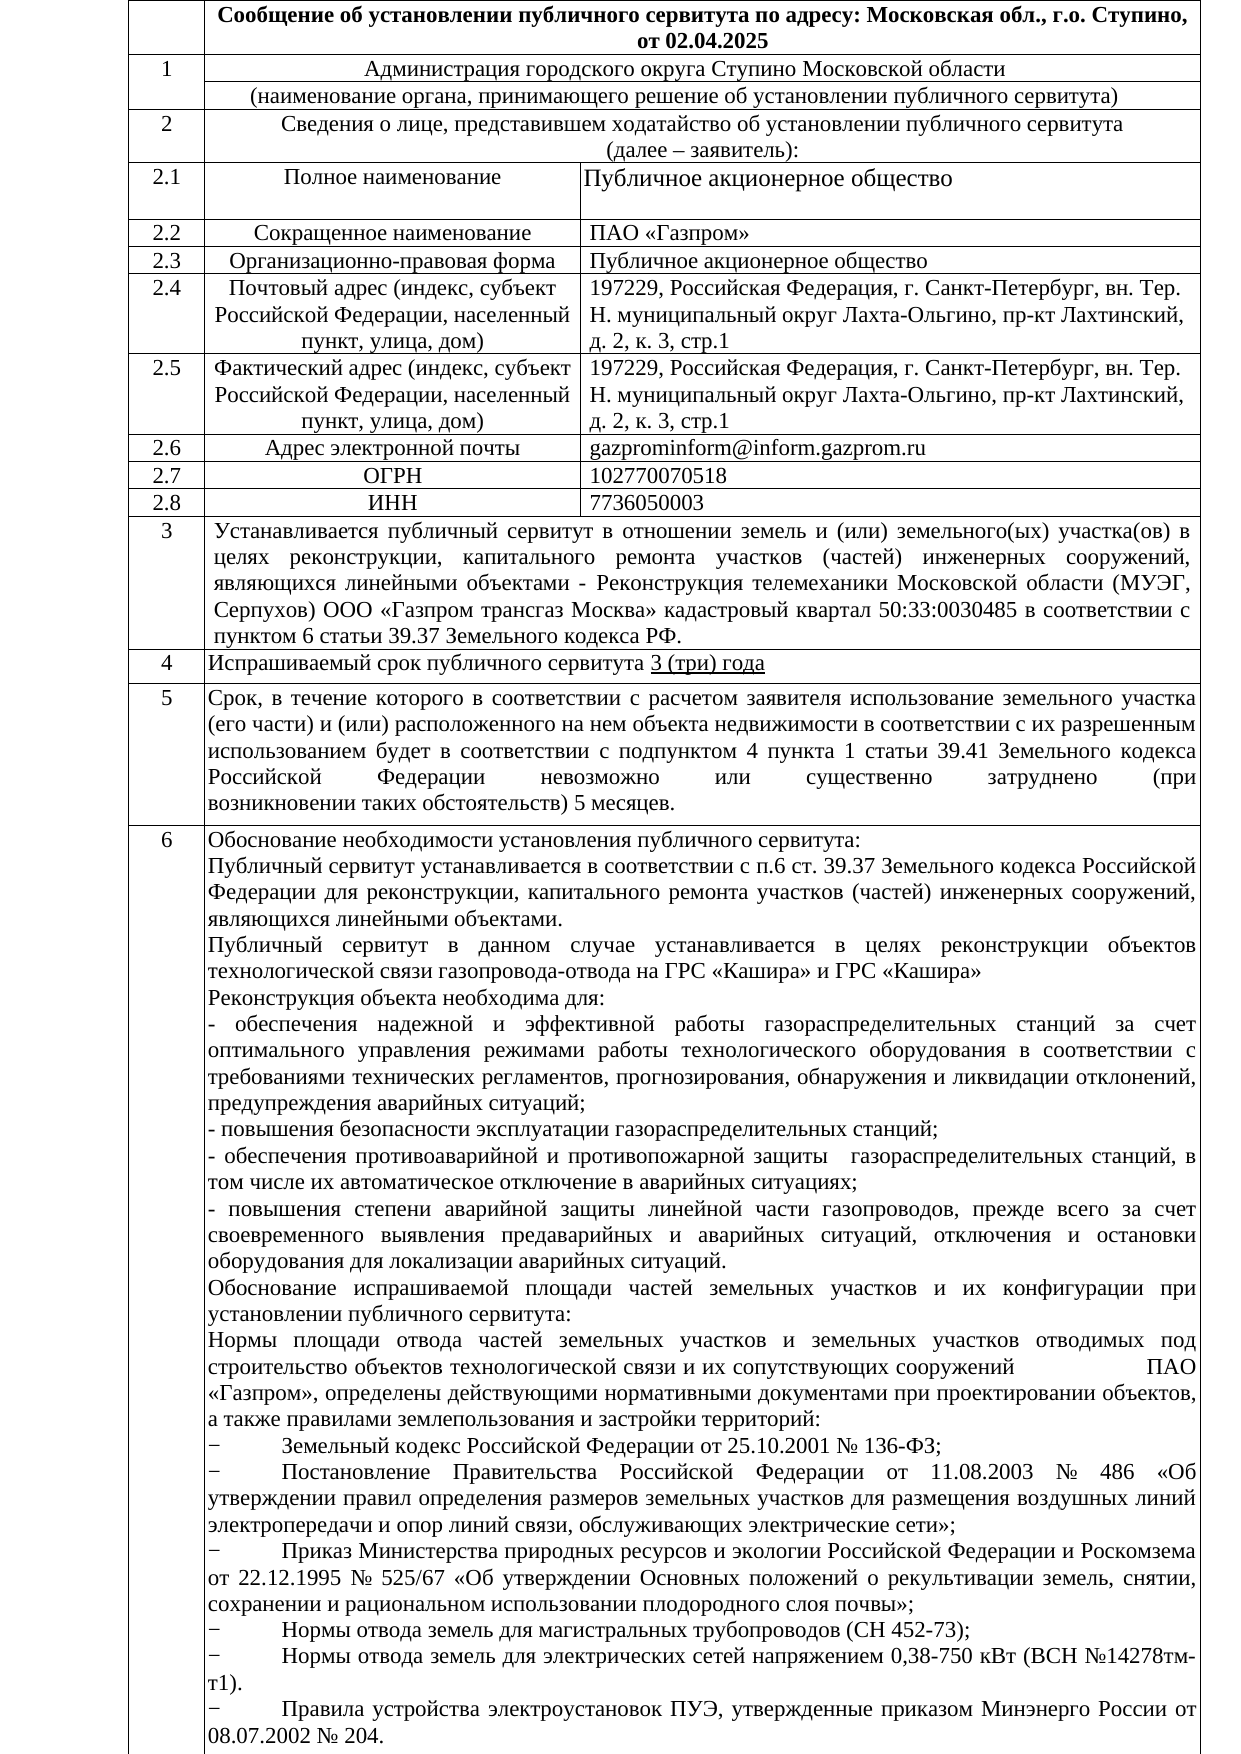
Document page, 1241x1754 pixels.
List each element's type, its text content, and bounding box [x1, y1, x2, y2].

table_cell Сведения о лице, представившем ходатайство об установлении публичного сервитута (далее – заявитель): [205, 110, 1200, 162]
table_cell 4 [129, 650, 204, 683]
table_cell [205, 55, 239, 81]
table_cell 2.1 [129, 163, 204, 218]
table_cell 2.7 [129, 462, 204, 488]
table_cell 6 [129, 826, 204, 1754]
table_cell Администрация городского округа Ступино Московской области [239, 55, 1131, 81]
table_cell Почтовый адрес (индекс, субъект Российской Федерации, населенный пункт, улица, дом) [205, 274, 580, 353]
table_cell 2.4 [129, 274, 204, 353]
table_cell 102770070518 [581, 462, 1200, 488]
table_cell Фактический адрес (индекс, субъект Российской Федерации, населенный пункт, улица, дом) [205, 354, 580, 433]
table_cell 7736050003 [581, 489, 1200, 516]
table_cell Публичное акционерное общество [581, 247, 1200, 273]
table_header [129, 1, 204, 54]
table_cell Устанавливается публичный сервитут в отношении земель и (или) земельного(ых) участка(ов) в целях реконструкции, капитального ремонта участков (частей) инженерных сооружений, являющихся линейными объектами - Реконструкция телемеханики Московской области (МУЭГ, Серпухов) ООО «Газпром трансгаз Москва» кадастровый квартал 50:33:0030485 в соответствии с пунктом 6 статьи 39.37 Земельного кодекса РФ. [205, 517, 1200, 648]
table_header Сообщение об установлении публичного сервитута по адресу: Московская обл., г.о. Ступино, от 02.04.2025 [205, 1, 1200, 54]
table_cell 197229, Российская Федерация, г. Санкт-Петербург, вн. Тер. Н. муниципальный округ Лахта-Ольгино, пр-кт Лахтинский, д. 2, к. 3, стр.1 [581, 354, 1200, 433]
table_cell Полное наименование [205, 163, 580, 218]
table_cell ПАО «Газпром» [581, 220, 1200, 246]
table_cell 5 [129, 684, 204, 824]
table_cell Публичное акционерное общество [581, 163, 1200, 218]
table_cell 2.2 [129, 220, 204, 246]
table_cell (наименование органа, принимающего решение об установлении публичного сервитута) [239, 82, 1131, 108]
table_cell 2.5 [129, 354, 204, 433]
table_cell 2.8 [129, 489, 204, 516]
table_cell 3 [129, 517, 204, 648]
table_cell 2 [129, 110, 204, 162]
table_cell ОГРН [205, 462, 580, 488]
table_cell 2.6 [129, 435, 204, 461]
table_cell [1131, 82, 1200, 108]
table_cell [1131, 55, 1200, 81]
table_cell Испрашиваемый срок публичного сервитута 3 (три) года [205, 650, 1200, 683]
table_cell Организационно-правовая форма [205, 247, 580, 273]
table_cell ИНН [205, 489, 580, 516]
table_cell 1 [129, 55, 204, 108]
table_cell Сокращенное наименование [205, 220, 580, 246]
table_cell [205, 82, 239, 108]
table_cell Обоснование необходимости установления публичного сервитута: Публичный сервитут устанавливается в соответствии с п.6 ст. 39.37 Земельного кодекса Российской Федерации для реконструкции, капитального ремонта участков (частей) инженерных сооружений, являющихся линейными объектами. Публичный сервитут в данном случае устанавливается в целях реконструкции объектов технологической связи газопровода-отвода на ГРС «Кашира» и ГРС «Кашира» Реконструкция объекта необходима для: - обеспечения надежной и эффективной работы газораспределительных станций за счет оптимального управления режимами работы технологического оборудования в соответствии с требованиями технических регламентов, прогнозирования, обнаружения и ликвидации отклонений, предупреждения аварийных ситуаций; - повышения безопасности эксплуатации газораспределительных станций; - обеспечения противоаварийной и противопожарной защиты газораспределительных станций, в том числе их автоматическое отключение в аварийных ситуациях; - повышения степени аварийной защиты линейной части газопроводов, прежде всего за счет своевременного выявления предаварийных и аварийных ситуаций, отключения и остановки оборудования для локализации аварийных ситуаций. Обоснование испрашиваемой площади частей земельных участков и их конфигурации при установлении публичного сервитута: Нормы площади отвода частей земельных участков и земельных участков отводимых под строительство объектов технологической связи и их сопутствующих сооружений ПАО «Газпром», определены действующими нормативными документами при проектировании объектов, а также правилами землепользования и застройки территорий: − Земельный кодекс Российской Федерации от 25.10.2001 № 136-ФЗ; − Постановление Правительства Российской Федерации от 11.08.2003 № 486 «Об утверждении правил определения размеров земельных участков для размещения воздушных линий электропередачи и опор линий связи, обслуживающих электрические сети»; − Приказ Министерства природных ресурсов и экологии Российской Федерации и Роскомзема от 22.12.1995 № 525/67 «Об утверждении Основных положений о рекультивации земель, снятии, сохранении и рациональном использовании плодородного слоя почвы»; − Нормы отвода земель для магистральных трубопроводов (СН 452-73); − Нормы отвода земель для электрических сетей напряжением 0,38-750 кВт (ВСН №14278тм-т1). − Правила устройства электроустановок ПУЭ, утвержденные приказом Минэнерго России от 08.07.2002 № 204. − Расчет размеров земельных участков и их частей, предоставленных для размещения линейных объектов. Земельные участки и их части, формируются с учетом потребности площадей необходимых для размещения и строительства объектов технологической связи ПАО «Газпром», сопутствующих и вспомогательных сооружений трубопроводного транспорта при реконструкции объекта. При формировании границ земельных участков и их частей (отвод земель), учитываются следующие критерии и характеристики: - минимально допустимые расстояния до сопутствующих сооружений инженерных коммуникаций ПАО «Газпром» и инженерных коммуникаций сторонних организаций; - технологический коридор инженерных коммуникаций; - стесненные условия технологического коридора инженерных коммуникаций; - технический условия на пересечение и параллельное следование проектируемых объектов; - границы водоохранных и прибрежных зон водных объектов; - категория защитности использования лесов; - минимальное причинение вырубки лесным и древесно-кустарниковым насаждениям; - утвержденные правила землепользования и застройки территорий; - утвержденные проекты планировки территорий и проекты межевания территорий; - расположение существующих сооружений на генеральном плане застроенных и планируемых к застройке территорий; - материалы инженерных изысканий (инженерно-геодезические, инженерно-геологические, инженерно-метеорологические, инженерно-экологические); - материалы информационной системы обеспечения градостроительной деятельности субъекта РФ (ИСОГД). Вспомогательные сооружения объектов технологической связи при реконструкции объектов: 1. Воздушной линии электропередачи до 10 кВ: Согласно ВСН 14278-тм т. 1 рекомендованная ширина временной полосы отвода под трассу воздушной линии электропередачи составляет 8,0 м. Вдольтрассовый технологический проезд шириной от 2 до 4 метров. Площадь земли для монтажа одной опоры согласно т. 2 ВСН14278-тм составляет 150 м2. Данные площади учитываются в проекте организации строительства при коридорной прокладке трассы, в которую включены площади под хранение плодородно-растительного слоя (гумусовый горизонт почв), отвал минерального грунта и временный проезд техники. Таким образом рекомендуемая ширина полосы отвода для воздушной линии электропередач до 10 кВ составляет 10 – 12 метров. В постоянный отвод земли под опорами воздушной линии электропередачи 6 кВ отводятся согласно норм ВСН14278-тм. 2. Площадки размещения Блок-бокс: Участки земель для размещения площадок блок-боксов согласно п. 5 СН452-73 отводятся в долгосрочную аренду. Границы полосы отвода соответствуют границам площадок по генплану. Постоянный отвод для площадочных объектов зависит от конфигурации границ покрытия площадок, высоты насыпи и других проектных решений. Отвод земли, предназначенный для эксплуатации площадочных объектов, являющихся неотъемлемой частью проектируемого линейного объекта принимается проектом на основании решений генплана с учетом проектных габаритов площадок. Площадь землеотвода площадочных сооружений определяется в условных границах проектирования титула по подошве откоса насыпи. Площадь полосы временного отвода земель принимается на основании проекта организации строительства исходя из размещения всех необходимых для проведения работ сооружений и проездов. Ширина полосы отвода составляет минимум 5 м от границ подошвы насыпи. Земли, отведенные во временное пользование, предназначены для: − размещения временного проезда строительной техники; − устройства временных площадок складирования материалов; − устройства площадок монтажа; − размещения временного строительного городка; − складирования отвалов минерального грунта; − размещения инвентарных вагончиков. 3. Технологическая связь и кабели электроснабжения: В соответствии с нормами отвода земель для электрических сетей напряжением 0,38-750 кВт (ВСН №14278тм-т1) для временного землепользования на период строительства вдоль кабельной трассы телемеханики отводится полоса шириной 6 м. Вдольтрассовый технологический проезд от 2 до 4 метров. Рекомендуемая общая ширина отвода земель составляет 10 метров. В случае наличия переходов через препятствия (реки, автодороги, ж/д) предусматриваются площадки для размещения оборудования ГНБ – по 250 кв.м. на каждый переход, расположенные за пределами водоохраной зоны. Конфигурация земельных участков и их частей зависит от кадастрового деления территорий и границ землепользования смежных участков. Испрашиваемая ПАО «Газпром» площадь границ публичного сервитута составляет 51 кв. м. В соответствии с постановлением Правительства Российской Федерации № 1816 от 12.11.2020 в отношении объекта: Реконструкция телемеханики Московской области (МУЭГ, Серпухов) ООО «Газпром трансгаз Москва» не требуется разработка документации по планировке территории и получения разрешения на строительства объектов технологической связи ПАО «Газпром». Свидетельство о государственной регистрации права собственности от 17.10.2006 №НА №1196230 газопровод отвод на ГРС «Кашира» и ГРС «Кашира». График и сроки ремонтно-эксплуатационных работ по обслуживанию инженерного сооружения (при необходимости): отсутствует [205, 826, 1200, 1754]
table_cell Срок, в течение которого в соответствии с расчетом заявителя использование земельного участка (его части) и (или) расположенного на нем объекта недвижимости в соответствии с их разрешенным использованием будет в соответствии с подпунктом 4 пункта 1 статьи 39.41 Земельного кодекса Российской Федерации невозможно или существенно затруднено (при возникновении таких обстоятельств) 5 месяцев. [205, 684, 1200, 824]
table_cell gazprominform@inform.gazprom.ru [581, 435, 1200, 461]
table_cell 2.3 [129, 247, 204, 273]
table_cell 197229, Российская Федерация, г. Санкт-Петербург, вн. Тер. Н. муниципальный округ Лахта-Ольгино, пр-кт Лахтинский, д. 2, к. 3, стр.1 [581, 274, 1200, 353]
table_cell Адрес электронной почты [205, 435, 580, 461]
